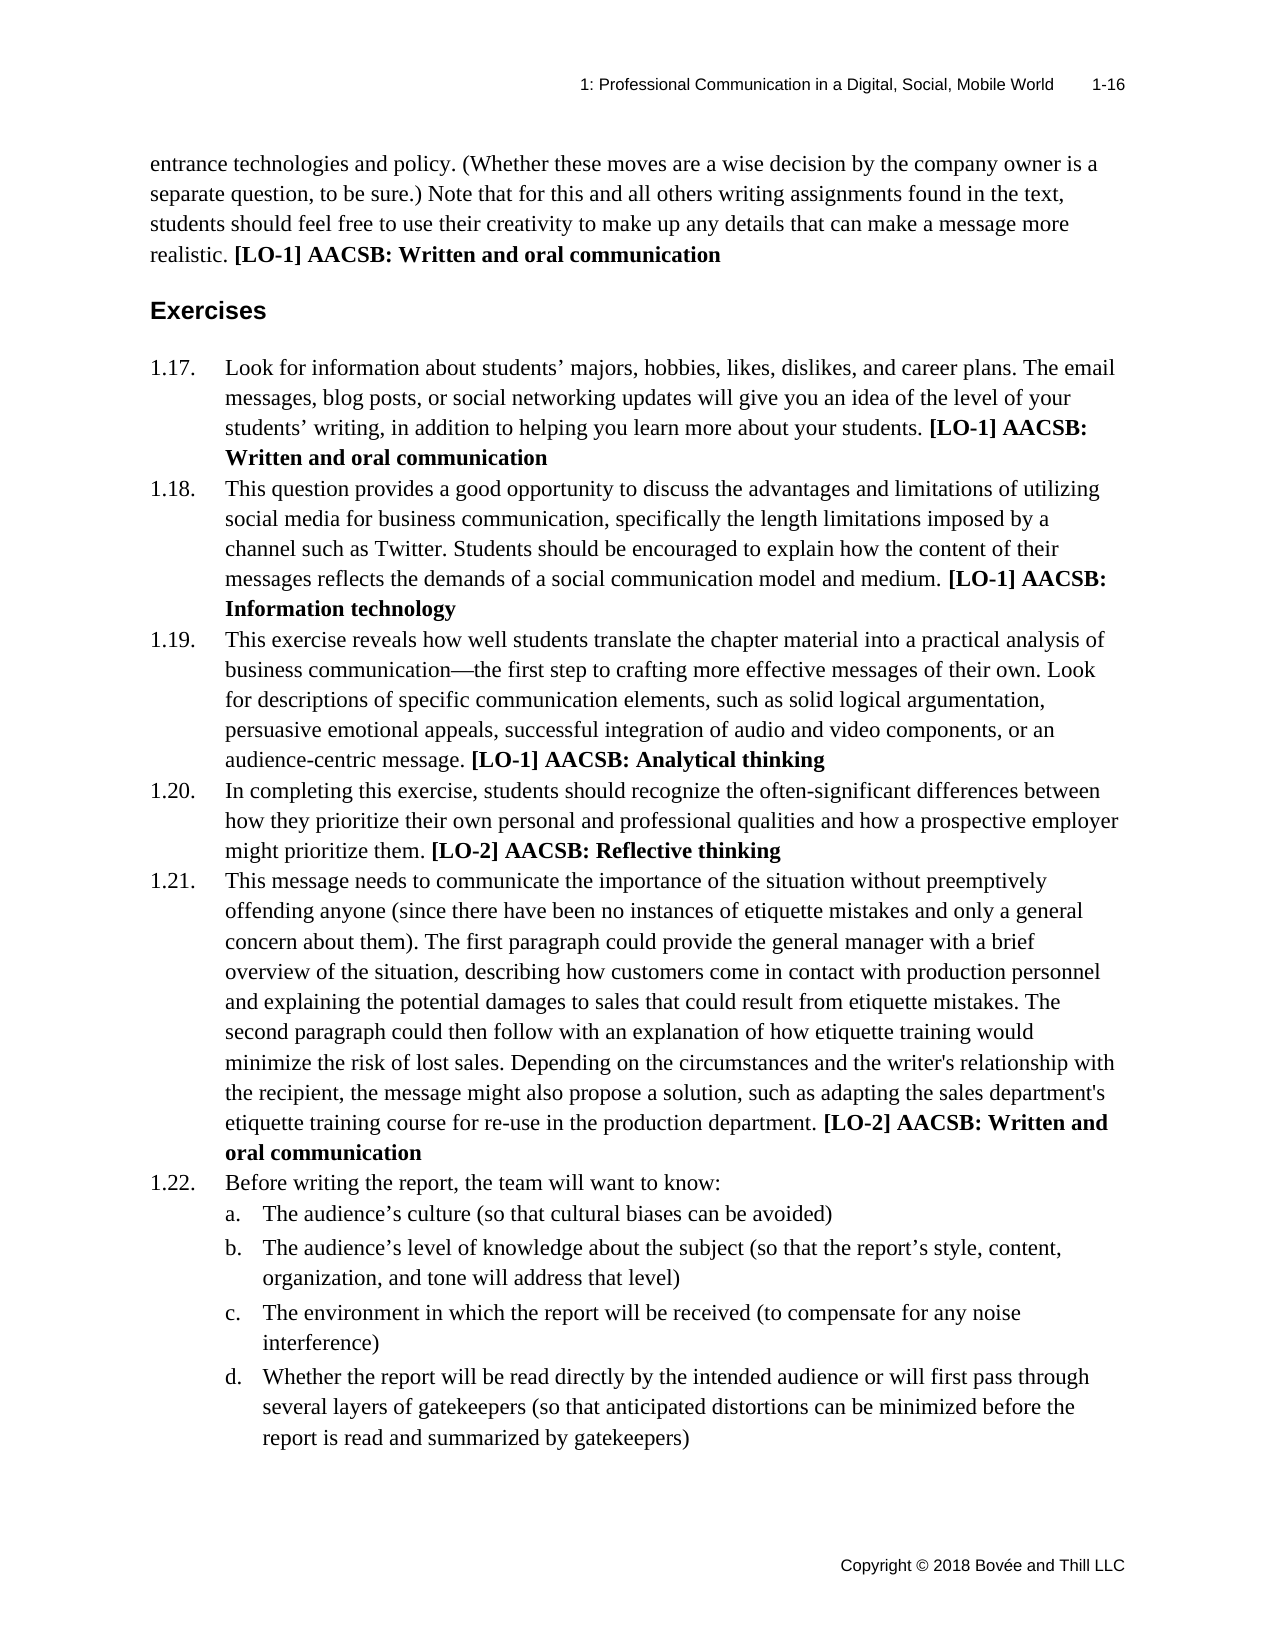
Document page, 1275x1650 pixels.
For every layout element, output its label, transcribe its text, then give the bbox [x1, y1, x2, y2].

list This message needs to communicate the importance of the situation without preemptively offending anyone (since there have been no instances of etiquette mistakes and only a general concern about them). The first paragraph could provide the general manager with a brief overview of the situation, describing how customers come in contact with production personnel and explaining the potential damages to sales that could result from etiquette mistakes. The second paragraph could then follow with an explanation of how etiquette training would minimize the risk of lost sales. Depending on the circumstances and the writer's relationship with the recipient, the message might also propose a solution, such as adapting the sales department's etiquette training course for re-use in the production department. [LO-2] AACSB: Written and oral communication [150, 867, 1125, 1166]
list This question provides a good opportunity to discuss the advantages and limitations of utilizing social media for business communication, specifically the length limitations imposed by a channel such as Twitter. Students should be encouraged to explain how the content of their messages reflects the demands of a social communication model and medium. [LO-1] AACSB: Information technology [150, 475, 1125, 622]
text d. Whether the report will be read directly by the intended audience or will first pass through several layers of gatekeepers (so that anticipated distortions can be minimized before the report is read and summarized by gatekeepers) [225, 1363, 1125, 1450]
list Before writing the report, the team will want to know: [150, 1169, 1125, 1196]
subtitle Exercises [150, 296, 1125, 324]
text a. The audience’s culture (so that cultural biases can be avoided) [225, 1200, 1125, 1226]
list In completing this exercise, students should recognize the often-significant differences between how they prioritize their own personal and professional qualities and how a prospective employer might prioritize them. [LO-2] AACSB: Reflective thinking [150, 777, 1125, 863]
list Look for information about students’ majors, hobbies, likes, dislikes, and career plans. The email messages, blog posts, or social networking updates will give you an idea of the level of your students’ writing, in addition to helping you learn more about your students. [LO-1] AACSB: Written and oral communication [150, 354, 1125, 471]
text b. The audience’s level of knowledge about the subject (so that the report’s style, content, organization, and tone will address that level) [225, 1234, 1125, 1291]
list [150, 150, 1125, 267]
text c. The environment in which the report will be received (to compensate for any noise interference) [225, 1299, 1125, 1355]
list This exercise reveals how well students translate the chapter material into a practical analysis of business communication—the first step to crafting more effective messages of their own. Look for descriptions of specific communication elements, such as solid logical argumentation, persuasive emotional appeals, successful integration of audio and video components, or an audience-centric message. [LO-1] AACSB: Analytical thinking [150, 626, 1125, 773]
